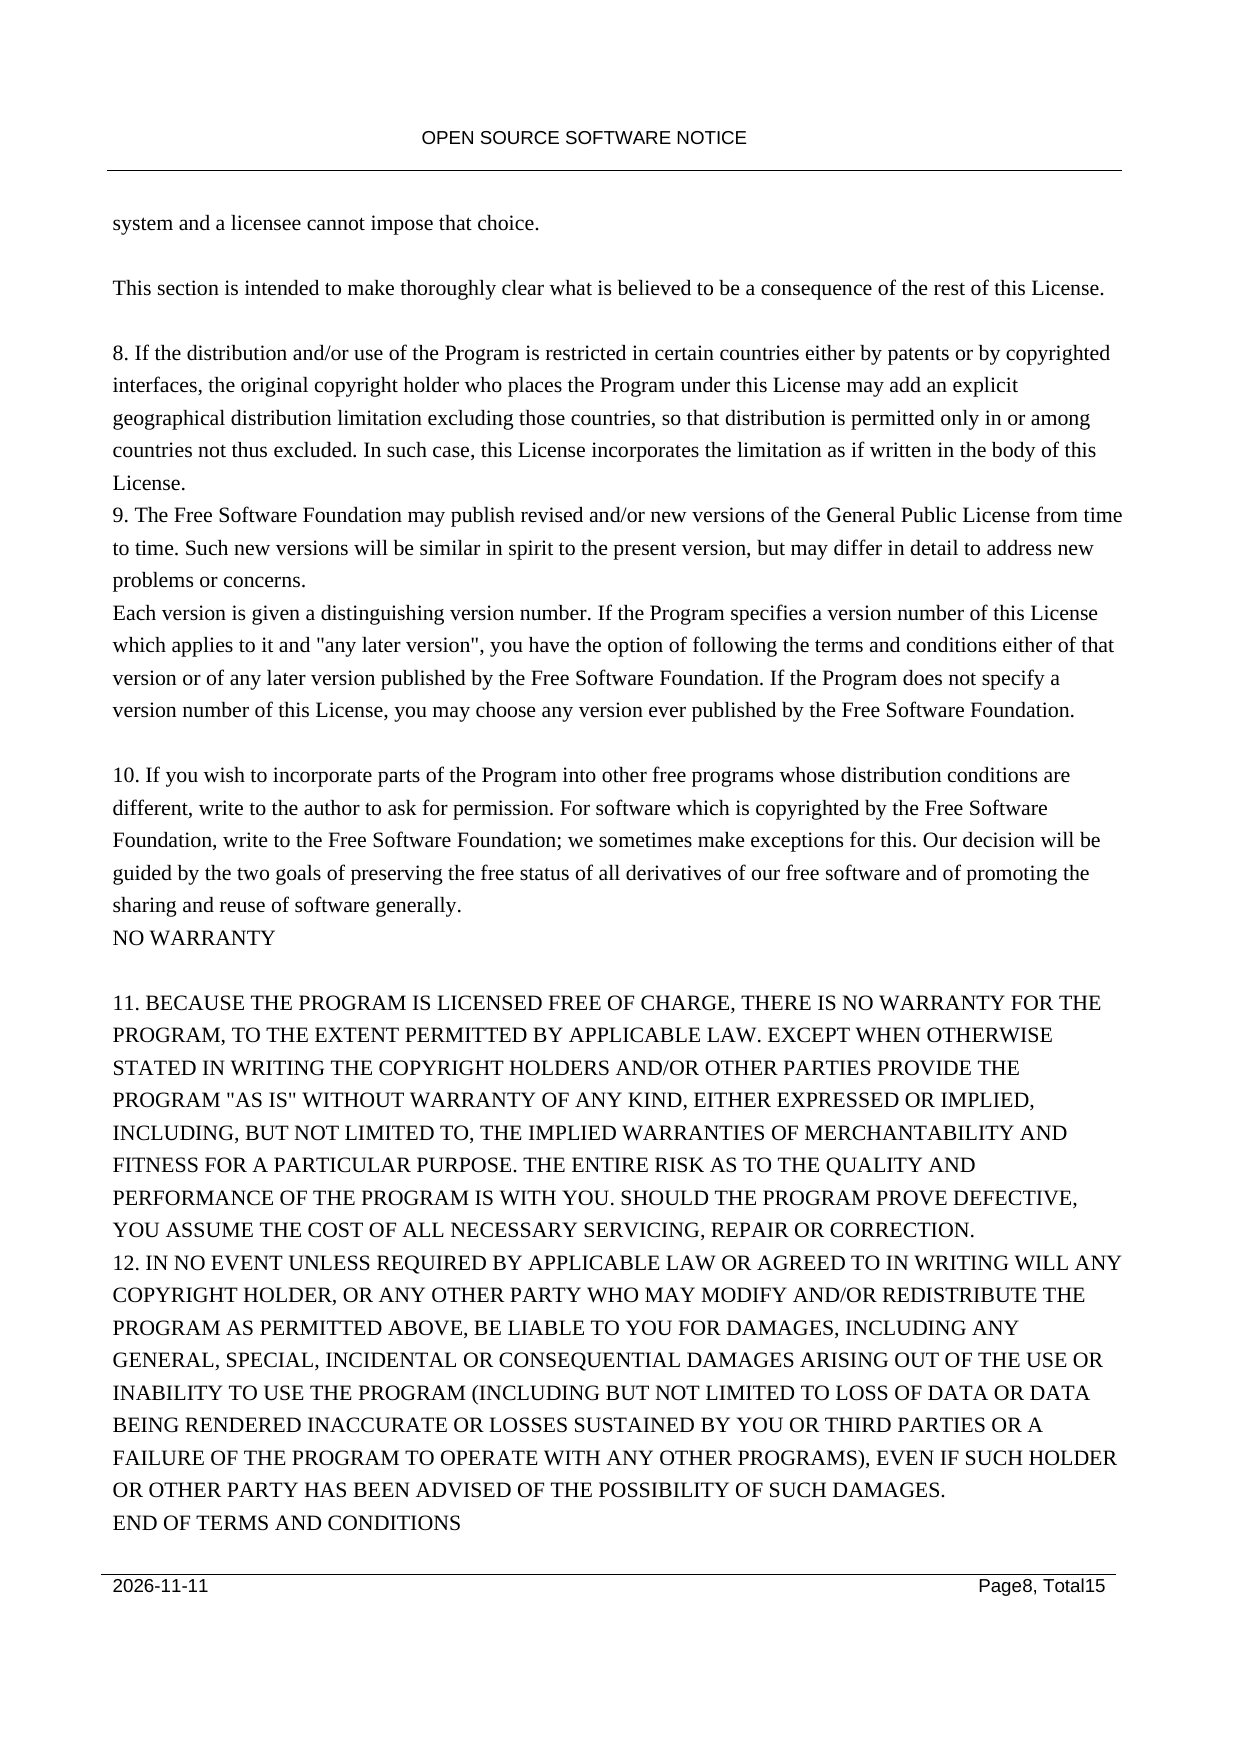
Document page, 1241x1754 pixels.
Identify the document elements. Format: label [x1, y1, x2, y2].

text [112, 206, 1128, 1539]
